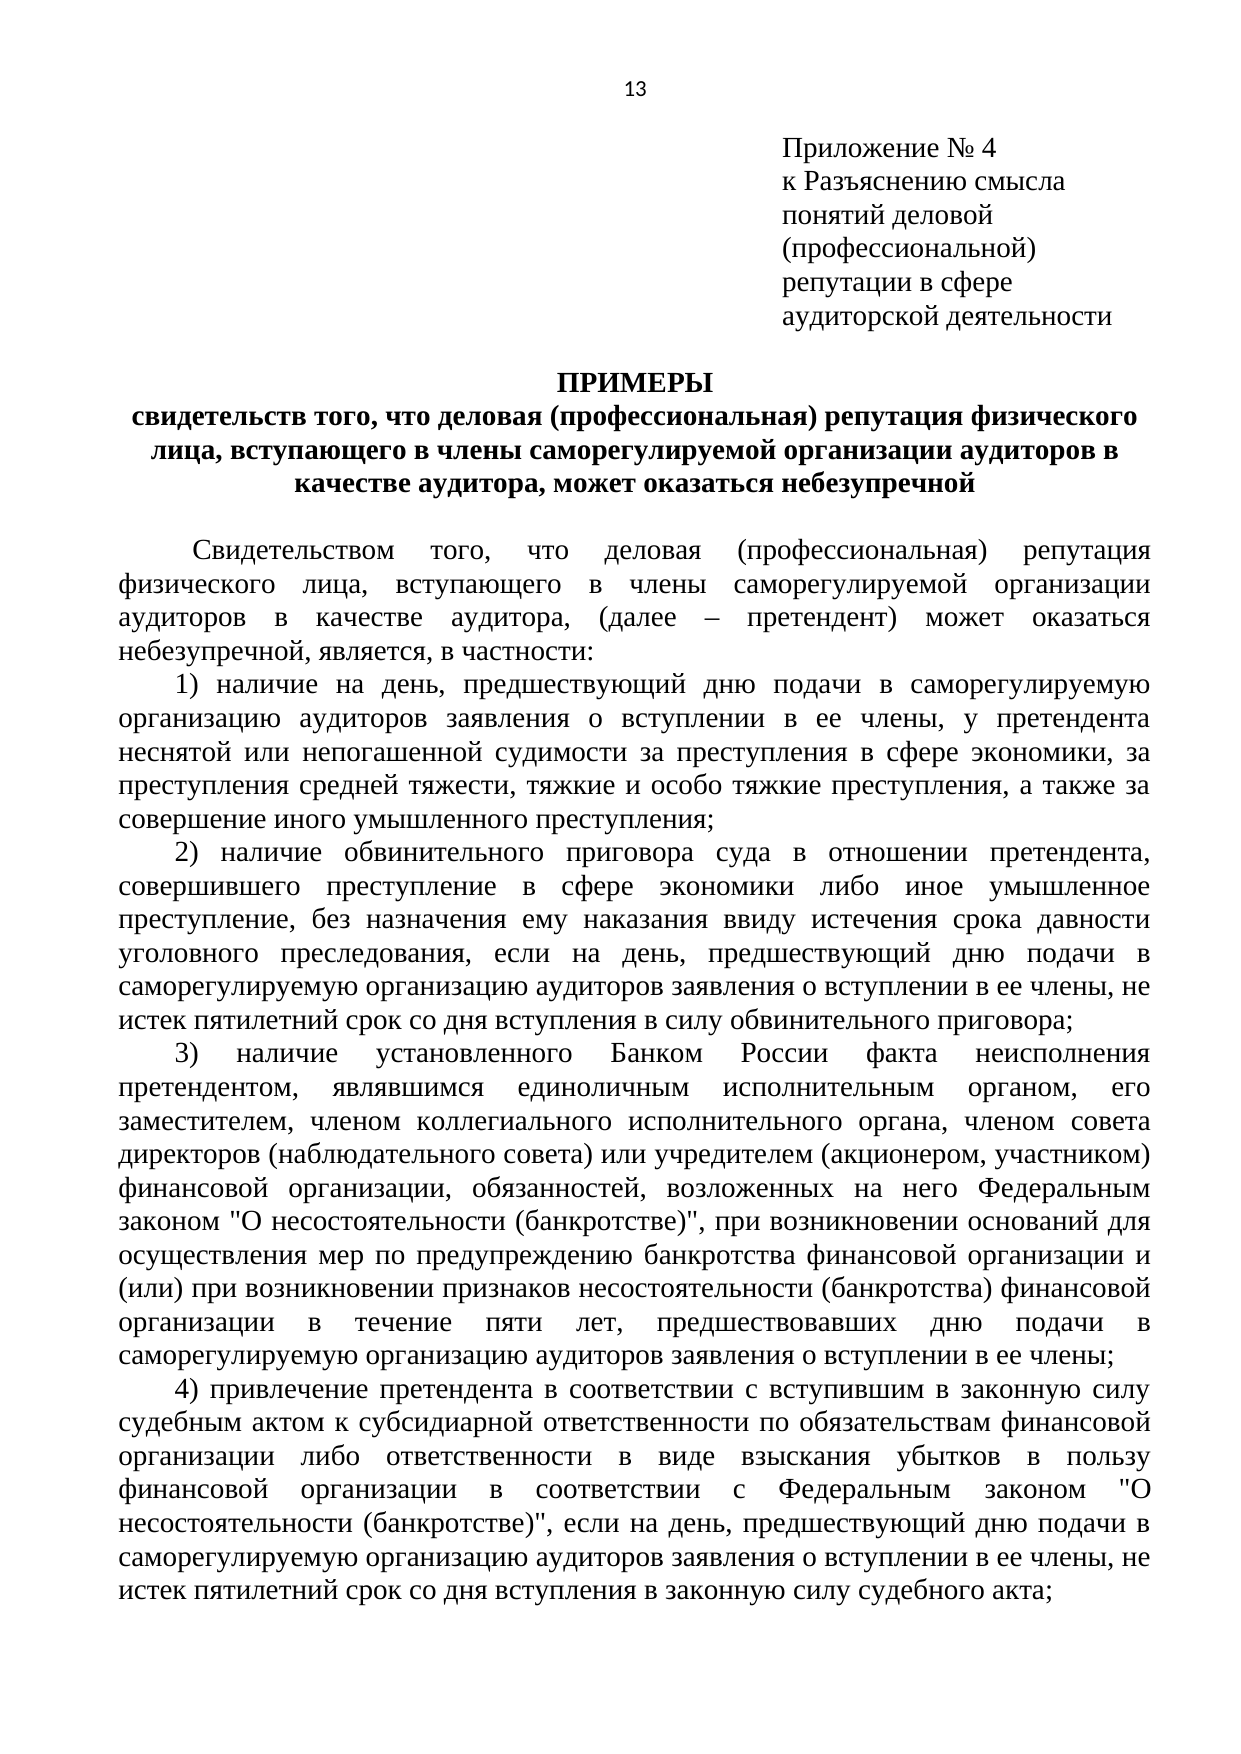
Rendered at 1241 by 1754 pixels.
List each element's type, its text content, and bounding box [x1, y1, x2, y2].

text Приложение № 4 [782, 130, 1152, 163]
text 3) наличие установленного Банком России факта неисполнения претендентом, являвшимся единоличным исполнительным органом, его заместителем, членом коллегиального исполнительного органа, членом совета директоров (наблюдательного совета) или учредителем (акционером, участником) финансовой организации, обязанностей, возложенных на него Федеральным законом "О несостоятельности (банкротстве)", при возникновении оснований для осуществления мер по предупреждению банкротства финансовой организации и (или) при возникновении признаков несостоятельности (банкротства) финансовой организации в течение пяти лет, предшествовавших дню подачи в саморегулируемую организацию аудиторов заявления о вступлении в ее члены; [118, 1036, 1152, 1371]
text 1) наличие на день, предшествующий дню подачи в саморегулируемую организацию аудиторов заявления о вступлении в ее члены, у претендента неснятой или непогашенной судимости за преступления в сфере экономики, за преступления средней тяжести, тяжкие и особо тяжкие преступления, а также за совершение иного умышленного преступления; [118, 667, 1152, 834]
text свидетельств того, что деловая (профессиональная) репутация физического лица, вступающего в члены саморегулируемой организации аудиторов в качестве аудитора, может оказаться небезупречной [118, 398, 1152, 499]
text 2) наличие обвинительного приговора суда в отношении претендента, совершившего преступление в сфере экономики либо иное умышленное преступление, без назначения ему наказания ввиду истечения срока давности уголовного преследования, если на день, предшествующий дню подачи в саморегулируемую организацию аудиторов заявления о вступлении в ее члены, не истек пятилетний срок со дня вступления в силу обвинительного приговора; [118, 834, 1152, 1036]
text ПРИМЕРЫ [118, 365, 1152, 398]
text 4) привлечение претендента в соответствии с вступившим в законную силу судебным актом к субсидиарной ответственности по обязательствам финансовой организации либо ответственности в виде взыскания убытков в пользу финансовой организации в соответствии с Федеральным законом "О несостоятельности (банкротстве)", если на день, предшествующий дню подачи в саморегулируемую организацию аудиторов заявления о вступлении в ее члены, не истек пятилетний срок со дня вступления в законную силу судебного акта; [118, 1371, 1152, 1606]
text к Разъяснению смысла понятий деловой (профессиональной) репутации в сфере аудиторской деятельности [782, 163, 1152, 331]
text Свидетельством того, что деловая (профессиональная) репутация физического лица, вступающего в члены саморегулируемой организации аудиторов в качестве аудитора, (далее – претендент) может оказаться небезупречной, является, в частности: [118, 532, 1152, 667]
